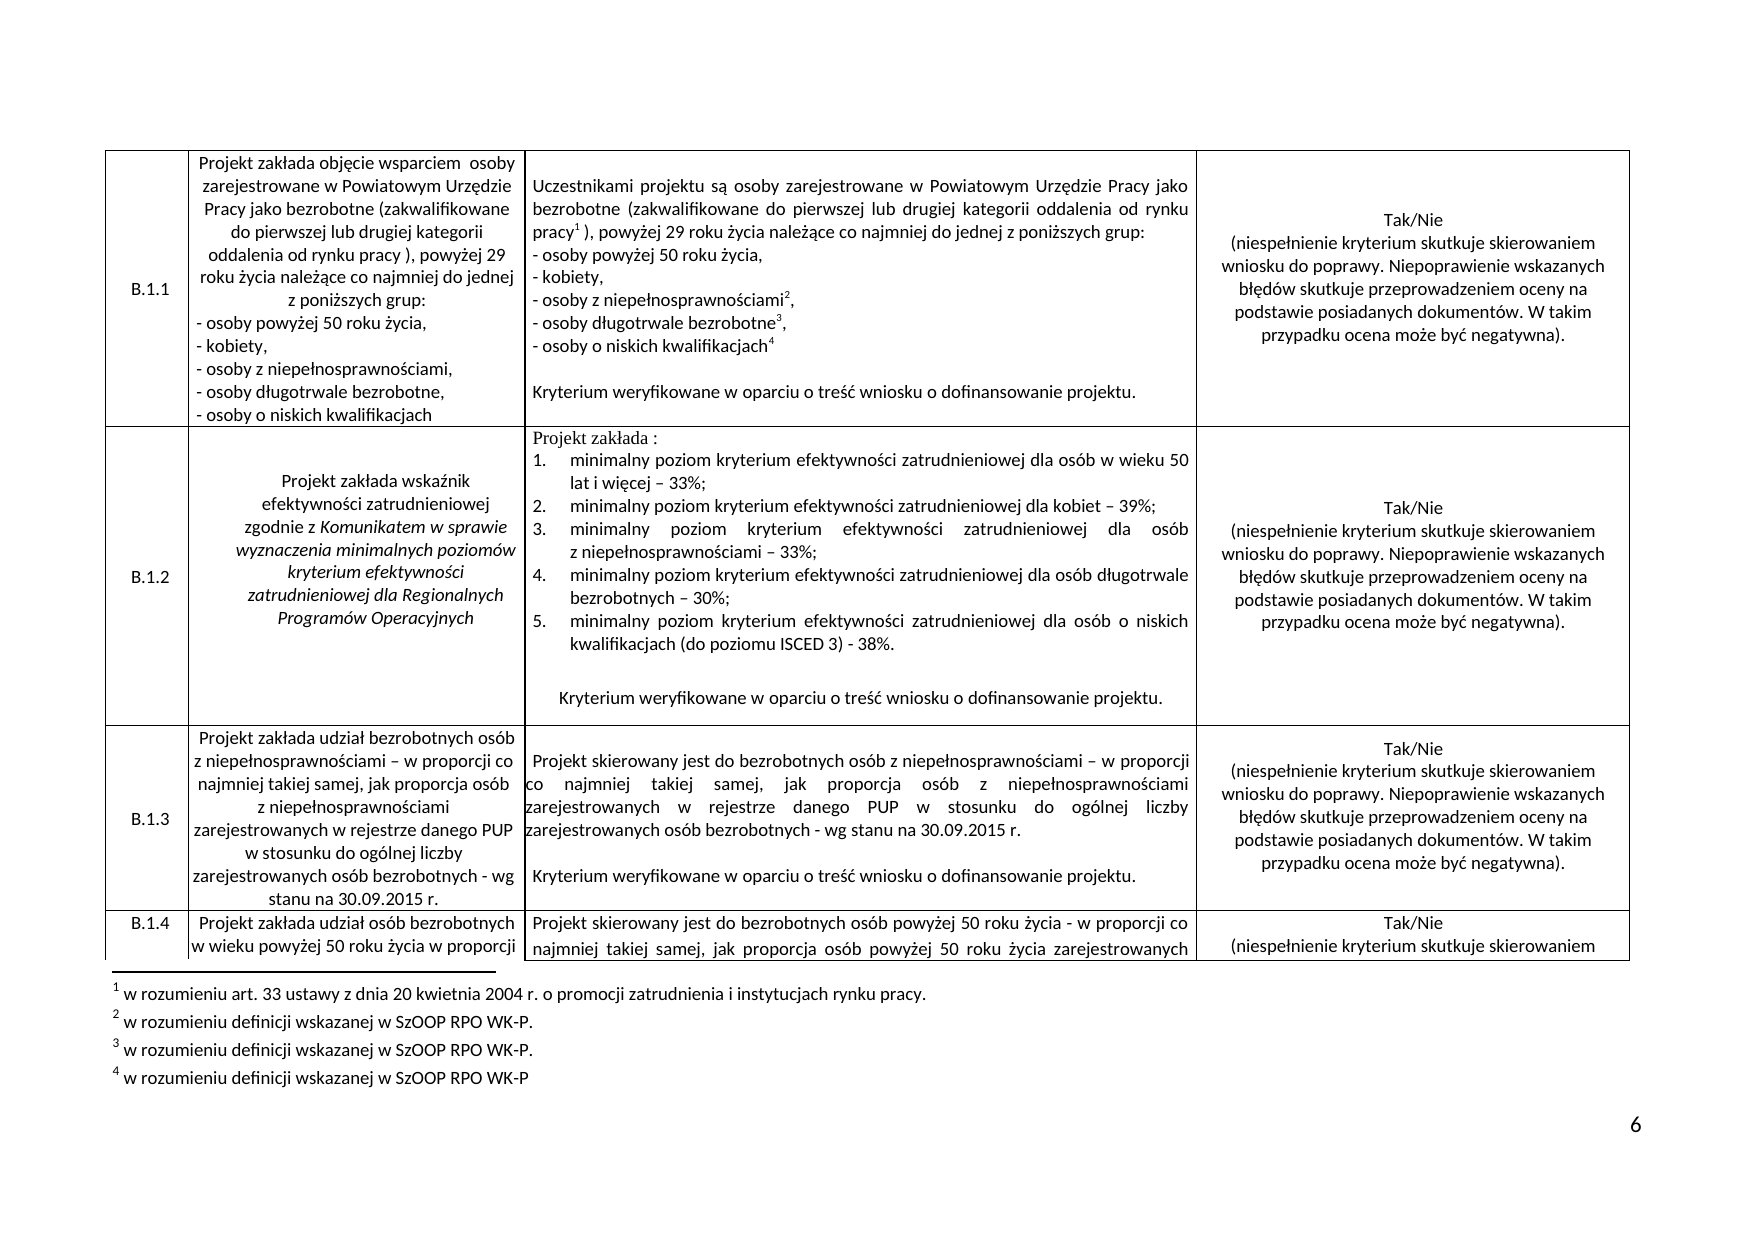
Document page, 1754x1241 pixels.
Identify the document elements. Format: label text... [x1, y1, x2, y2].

table_cell [106, 151, 188, 426]
table_cell Uczestnikami projektu są osoby zarejestrowane w Powiatowym Urzędzie Pracy jako bezrobotne (zakwalifikowane do pierwszej lub drugiej kategorii oddalenia od rynku pracy ), powyżej 29 roku życia należące co najmniej do jednej z poniższych grup: - osoby powyżej 50 roku życia, - kobiety, - osoby z niepełnosprawnościami, - osoby długotrwale bezrobotne, - osoby o niskich kwalifikacjach Kryterium weryfikowane w oparciu o treść wniosku o dofinansowanie projektu. [526, 151, 1196, 426]
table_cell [526, 911, 1196, 960]
table_cell Projekt zakłada objęcie wsparciem osoby zarejestrowane w Powiatowym Urzędzie Pracy jako bezrobotne (zakwalifikowane do pierwszej lub drugiej kategorii oddalenia od rynku pracy ), powyżej 29 roku życia należące co najmniej do jednej z poniższych grup: - osoby powyżej 50 roku życia, - kobiety, - osoby z niepełnosprawnościami, - osoby długotrwale bezrobotne, - osoby o niskich kwalifikacjach [189, 151, 524, 426]
table_cell Projekt zakłada udział bezrobotnych osób z niepełnosprawnościami – w proporcji co najmniej takiej samej, jak proporcja osób z niepełnosprawnościami zarejestrowanych w rejestrze danego PUP w stosunku do ogólnej liczby zarejestrowanych osób bezrobotnych - wg stanu na 30.09.2015 r. [189, 726, 524, 910]
table_cell [106, 427, 188, 725]
table_cell Projekt zakłada : minimalny poziom kryterium efektywności zatrudnieniowej dla osób w wieku 50 lat i więcej – 33%; minimalny poziom kryterium efektywności zatrudnieniowej dla kobiet – 39%; minimalny poziom kryterium efektywności zatrudnieniowej dla osób z niepełnosprawnościami – 33%; minimalny poziom kryterium efektywności zatrudnieniowej dla osób długotrwale bezrobotnych – 30%; minimalny poziom kryterium efektywności zatrudnieniowej dla osób o niskich kwalifikacjach (do poziomu ISCED 3) - 38%. Kryterium weryfikowane w oparciu o treść wniosku o dofinansowanie projektu. [526, 427, 1196, 725]
table_cell [106, 911, 189, 960]
table_cell Projekt zakłada wskaźnik efektywności zatrudnieniowej zgodnie z Komunikatem w sprawie wyznaczenia minimalnych poziomów kryterium efektywności zatrudnieniowej dla Regionalnych Programów Operacyjnych [189, 427, 524, 725]
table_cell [189, 911, 524, 960]
table_cell Projekt skierowany jest do bezrobotnych osób z niepełnosprawnościami – w proporcji co najmniej takiej samej, jak proporcja osób z niepełnosprawnościami zarejestrowanych w rejestrze danego PUP w stosunku do ogólnej liczby zarejestrowanych osób bezrobotnych - wg stanu na 30.09.2015 r. Kryterium weryfikowane w oparciu o treść wniosku o dofinansowanie projektu. [526, 726, 1196, 910]
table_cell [1197, 911, 1629, 960]
table_cell [106, 726, 188, 910]
